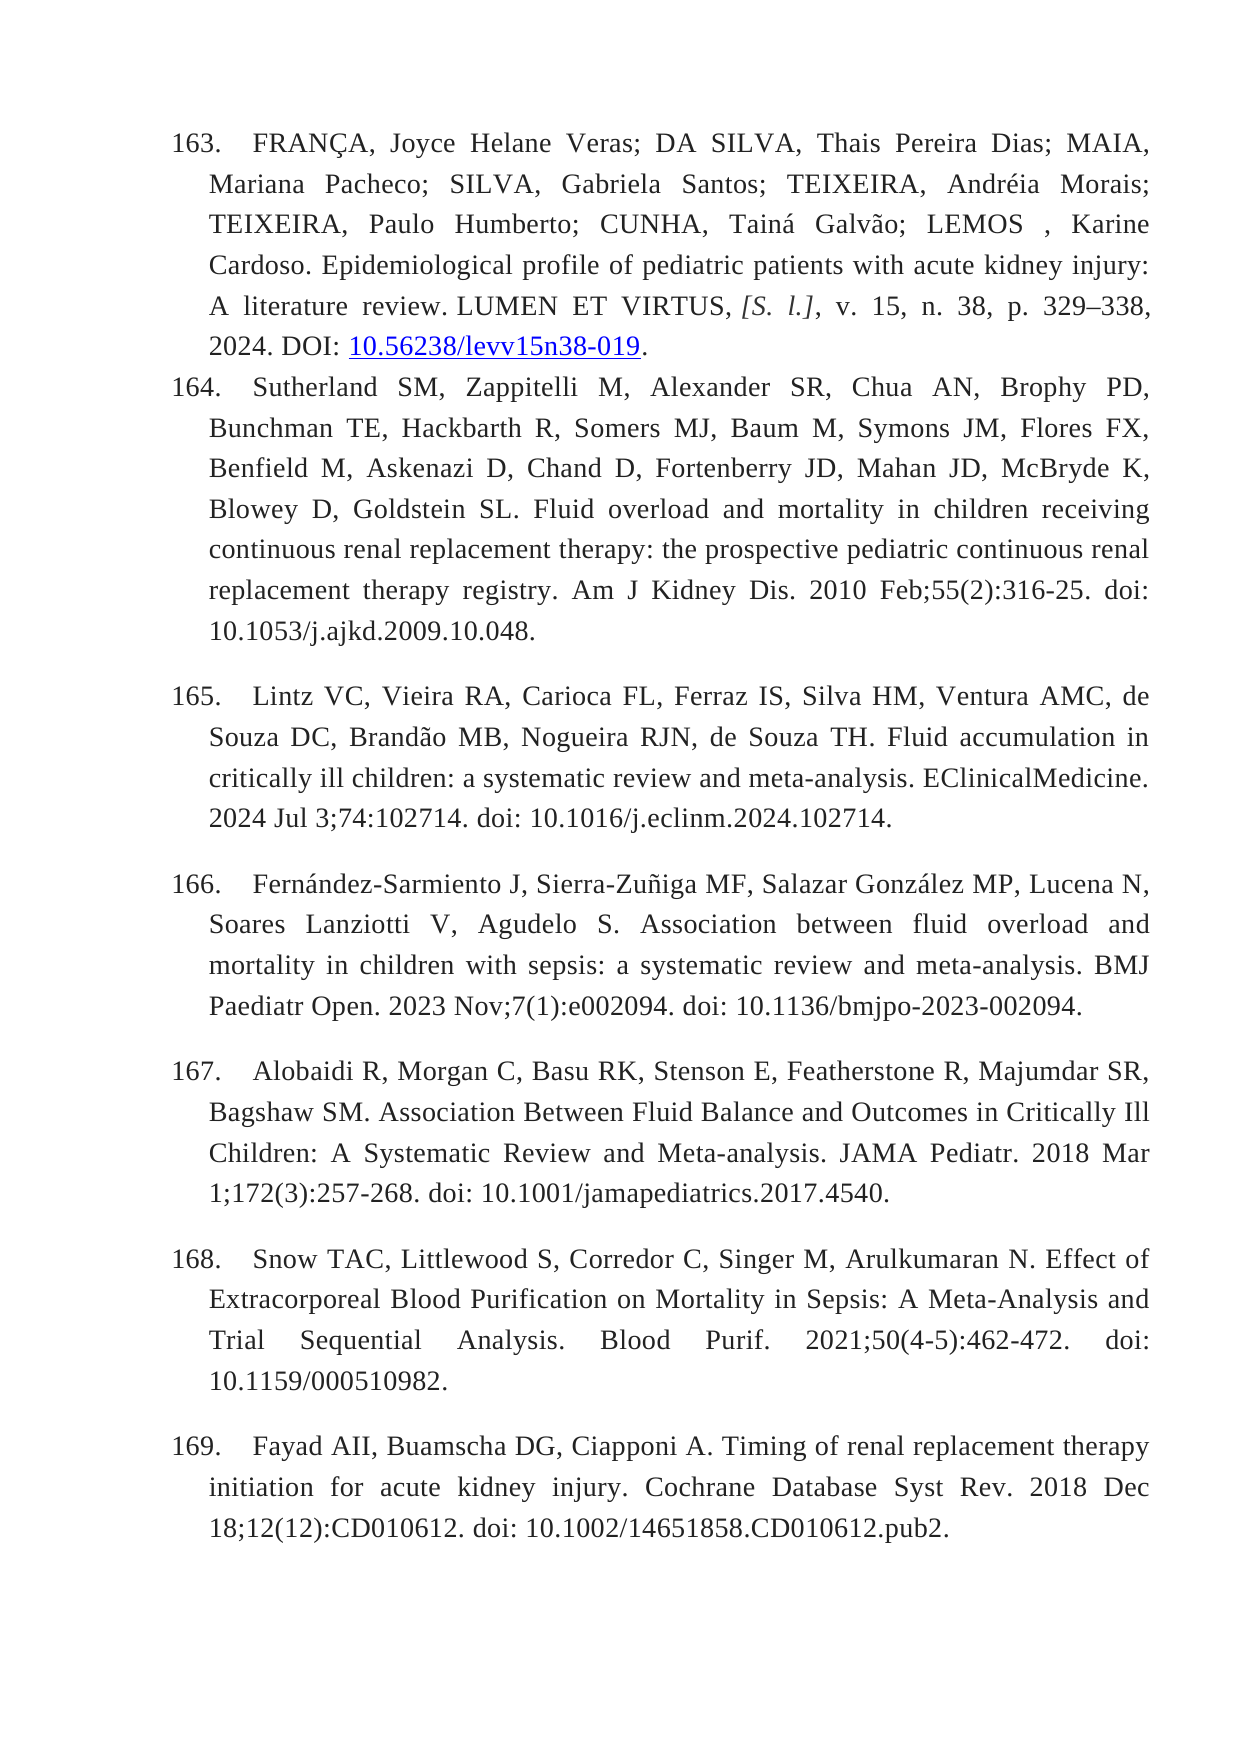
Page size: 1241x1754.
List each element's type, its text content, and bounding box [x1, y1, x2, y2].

list Sutherland SM, Zappitelli M, Alexander SR, Chua AN, Brophy PD, Bunchman TE, Hackbarth R, Somers MJ, Baum M, Symons JM, Flores FX, Benfield M, Askenazi D, Chand D, Fortenberry JD, Mahan JD, McBryde K, Blowey D, Goldstein SL. Fluid overload and mortality in children receiving continuous renal replacement therapy: the prospective pediatric continuous renal replacement therapy registry. Am J Kidney Dis. 2010 Feb;55(2):316-25. doi: 10.1053/j.ajkd.2009.10.048. [171, 362, 1152, 646]
list Fernández-Sarmiento J, Sierra-Zuñiga MF, Salazar González MP, Lucena N, Soares Lanziotti V, Agudelo S. Association between fluid overload and mortality in children with sepsis: a systematic review and meta-analysis. BMJ Paediatr Open. 2023 Nov;7(1):e002094. doi: 10.1136/bmjpo-2023-002094. [171, 859, 1152, 1021]
list Fayad AII, Buamscha DG, Ciapponi A. Timing of renal replacement therapy initiation for acute kidney injury. Cochrane Database Syst Rev. 2018 Dec 18;12(12):CD010612. doi: 10.1002/14651858.CD010612.pub2. [171, 1421, 1152, 1543]
list Alobaidi R, Morgan C, Basu RK, Stenson E, Featherstone R, Majumdar SR, Bagshaw SM. Association Between Fluid Balance and Outcomes in Critically Ill Children: A Systematic Review and Meta-analysis. JAMA Pediatr. 2018 Mar 1;172(3):257-268. doi: 10.1001/jamapediatrics.2017.4540. [171, 1046, 1152, 1209]
list Snow TAC, Littlewood S, Corredor C, Singer M, Arulkumaran N. Effect of Extracorporeal Blood Purification on Mortality in Sepsis: A Meta-Analysis and Trial Sequential Analysis. Blood Purif. 2021;50(4-5):462-472. doi: 10.1159/000510982. [171, 1234, 1152, 1396]
list Lintz VC, Vieira RA, Carioca FL, Ferraz IS, Silva HM, Ventura AMC, de Souza DC, Brandão MB, Nogueira RJN, de Souza TH. Fluid accumulation in critically ill children: a systematic review and meta-analysis. EClinicalMedicine. 2024 Jul 3;74:102714. doi: 10.1016/j.eclinm.2024.102714. [171, 671, 1152, 834]
list FRANÇA, Joyce Helane Veras; DA SILVA, Thais Pereira Dias; MAIA, Mariana Pacheco; SILVA, Gabriela Santos; TEIXEIRA, Andréia Morais; TEIXEIRA, Paulo Humberto; CUNHA, Tainá Galvão; LEMOS , Karine Cardoso. Epidemiological profile of pediatric patients with acute kidney injury: A literature review. LUMEN ET VIRTUS, [S. l.], v. 15, n. 38, p. 329–338, 2024. DOI: 10.56238/levv15n38-019. [171, 118, 1152, 362]
